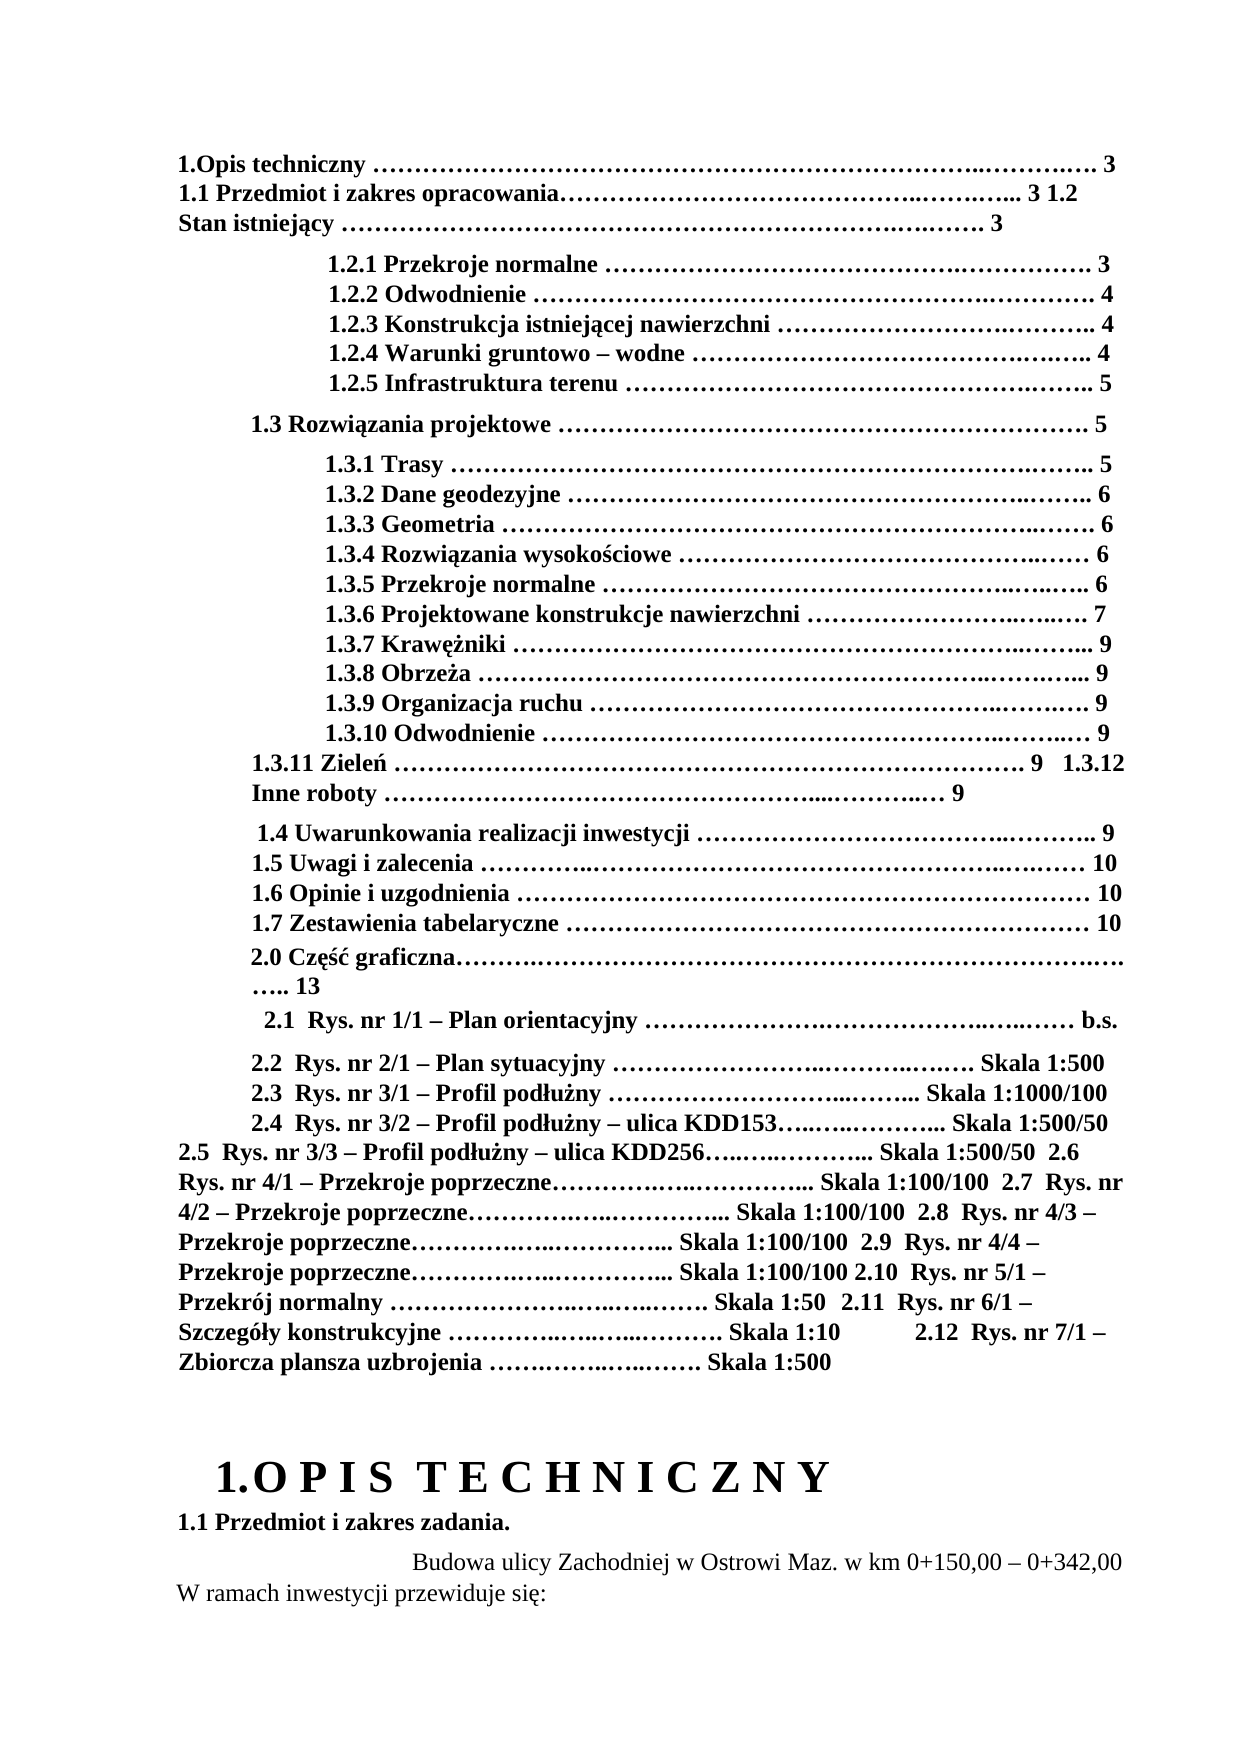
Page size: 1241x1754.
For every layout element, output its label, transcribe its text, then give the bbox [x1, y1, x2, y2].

text 2.0 Część graficzna……….………………………………………………………….….….. 13 [250, 942, 1125, 1000]
text 1.4 Uwarunkowania realizacji inwestycji ………………………………..……….. 9 1.5 Uwagi i zalecenia …………..…………………………………………..….…… 10 1.6 Opinie i uzgodnienia …………………………………………………………… 10 1.7 Zestawienia tabelaryczne ……………………………………………………… 10 [250, 818, 1125, 937]
subtitle 1.3 Rozwiązania projektowe ………………………………………………………. 5 [250, 409, 1122, 438]
subtitle 2.2 Rys. nr 2/1 – Plan sytuacyjny ……………………..………..….…. Skala 1:500 2.3 Rys. nr 3/1 – Profil podłużny ………………………...……... Skala 1:1000/100 2.4 Rys. nr 3/2 – Profil podłużny – ulica KDD153…..…..………... Skala 1:500/50 2.5 Rys. nr 3/3 – Profil podłużny – ulica KDD256…..…..………... Skala 1:500/50 2.6 Rys. nr 4/1 – Przekroje poprzeczne………….…..…………... Skala 1:100/100 2.7 Rys. nr 4/2 – Przekroje poprzeczne………….…..…………... Skala 1:100/100 2.8 Rys. nr 4/3 – Przekroje poprzeczne………….…..…………... Skala 1:100/100 2.9 Rys. nr 4/4 – Przekroje poprzeczne………….…..…………... Skala 1:100/100 2.10 Rys. nr 5/1 – Przekrój normalny …………………..…..…..……. Skala 1:50 2.11 Rys. nr 6/1 – Szczegóły konstrukcyjne …………..…..…...………. Skala 1:10 2.12 Rys. nr 7/1 – Zbiorcza plansza uzbrojenia …….……..…..……. Skala 1:500 [177, 1048, 1125, 1376]
text W ramach inwestycji przewiduje się: [176, 1578, 1124, 1607]
subtitle 1.Opis techniczny ………………………………………………………………..……….…. 3 1.1 Przedmiot i zakres opracowania……………………………………..…….…... 3 1.2 Stan istniejący ………………………………………………………….….……. 3 [177, 149, 1125, 237]
text 1.2.1 Przekroje normalne …………………………………….……………. 3 1.2.2 Odwodnienie ……………………………………………….…………. 4 1.2.3 Konstrukcja istniejącej nawierzchni ……………………….……….. 4 1.2.4 Warunki gruntowo – wodne ………………………………….….….. 4 1.2.5 Infrastruktura terenu ………………………………………….…….. 5 [327, 249, 1125, 397]
text 1.3.1 Trasy …………………………………………………………….…….. 5 1.3.2 Dane geodezyjne ………………………………………………..…….. 6 1.3.3 Geometria ………………………………………………………..……. 6 1.3.4 Rozwiązania wysokościowe ……………………………………..…… 6 1.3.5 Przekroje normalne …………………………………………..…..….. 6 1.3.6 Projektowane konstrukcje nawierzchni ……………………..…..…. 7 1.3.7 Krawężniki ……………………………………………………..……... 9 1.3.8 Obrzeża ……………………………………………………..…….…... 9 1.3.9 Organizacja ruchu …………………………………………..…….…. 9 1.3.10 Odwodnienie ………………………………………………..……..… 9 1.3.11 Zieleń …………………………………………………………………. 9 1.3.12 Inne roboty ……………………………………………....………..… 9 [250, 449, 1125, 807]
text Budowa ulicy Zachodniej w Ostrowi Maz. w km 0+150,00 – 0+342,00 [177, 1547, 1122, 1576]
text 2.1 Rys. nr 1/1 – Plan orientacyjny ………………….………………..…..…… b.s. [177, 1005, 1125, 1033]
list O P I S T E C H N I C Z N Y [214, 1450, 1125, 1503]
text 1.1 Przedmiot i zakres zadania. [177, 1507, 1125, 1536]
